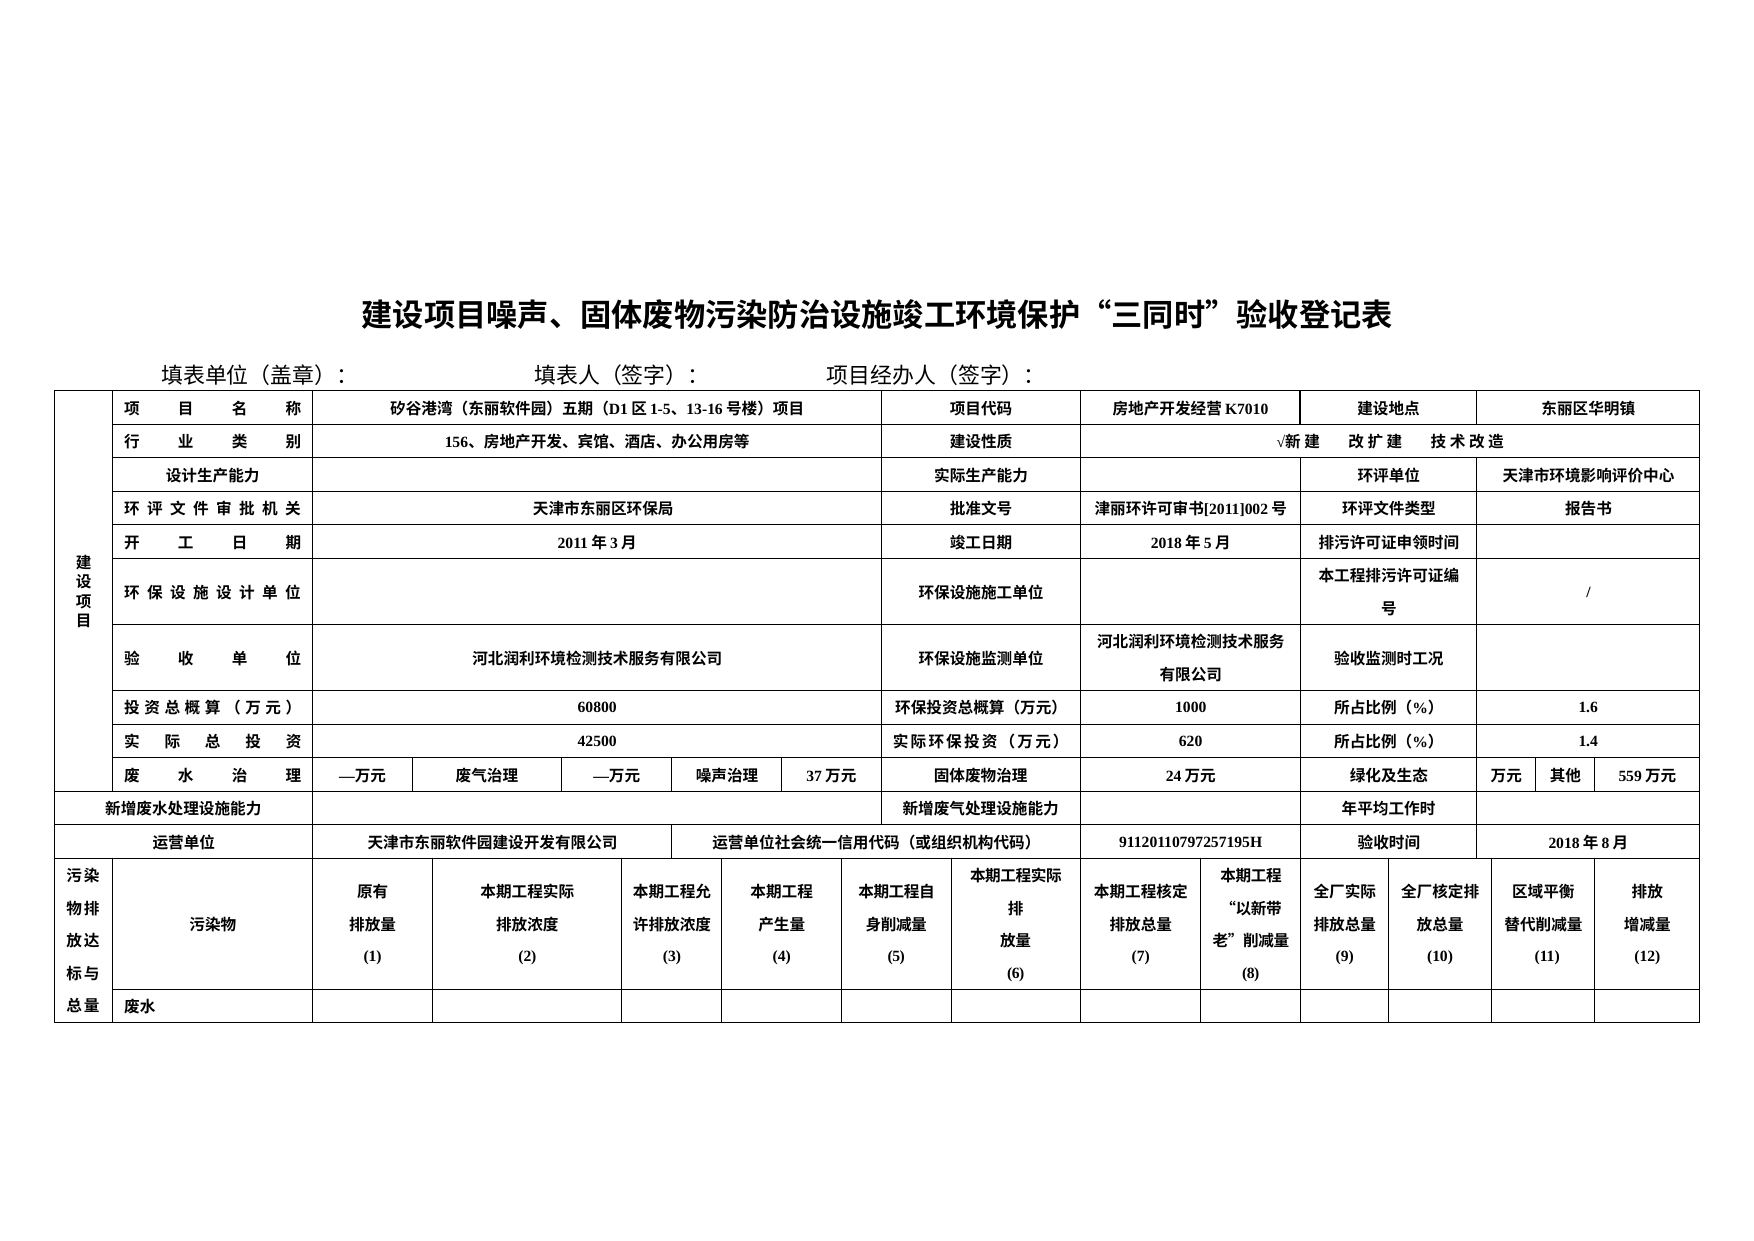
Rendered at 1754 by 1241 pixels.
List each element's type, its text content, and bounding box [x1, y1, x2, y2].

table_cell [722, 990, 841, 1022]
table_cell 其他 [1536, 758, 1594, 791]
table_cell 2018年8月 [1477, 825, 1699, 858]
table_cell 津丽环许可审书[2011]002号 [1081, 492, 1300, 524]
table_cell 环保设施施工单位 [882, 559, 1080, 624]
table_cell 建设性质 [882, 425, 1080, 457]
table_cell [1492, 990, 1594, 1022]
table_cell [842, 990, 951, 1022]
table_cell √新 建 改 扩 建 技 术 改 造 [1081, 425, 1699, 457]
table_cell 排放 增减量 (12) [1595, 859, 1699, 989]
table_cell [313, 559, 881, 624]
table_cell [1477, 525, 1699, 558]
table_cell [1081, 792, 1300, 824]
table_cell 环保投资总概算（万元） [882, 691, 1080, 723]
table_cell [1081, 990, 1200, 1022]
table_cell 环评文件类型 [1301, 492, 1476, 524]
table_cell 559万元 [1595, 758, 1699, 791]
table_cell 实际环保投资（万元） [882, 725, 1080, 757]
table_cell 投资总概算（万元） [113, 691, 312, 723]
table_cell [952, 990, 1080, 1022]
table_header 矽谷港湾（东丽软件园）五期（D1区1-5、13-16号楼）项目 [313, 391, 881, 424]
table_cell 污染物排放达标与总量控制（工业建设项目详填） [55, 859, 112, 1022]
table_cell 废水 [113, 990, 312, 1022]
table_cell 2011年3月 [313, 525, 881, 558]
table_cell 运营单位社会统一信用代码（或组织机构代码） [672, 825, 1080, 858]
table_cell 本期工程实际排 放量 (6) [952, 859, 1080, 989]
table_cell 天津市东丽软件园建设开发有限公司 [313, 825, 671, 858]
table_cell 报告书 [1477, 492, 1699, 524]
table_cell [433, 990, 621, 1022]
table_header 建 设 项 目 [55, 391, 112, 791]
table_cell 60800 [313, 691, 881, 723]
table_cell 废气治理 [413, 758, 561, 791]
table_cell 行业类别 [113, 425, 312, 457]
table_cell 37万元 [782, 758, 881, 791]
table_cell 原有 排放量 (1) [313, 859, 432, 989]
table_cell 环评文件审批机关 [113, 492, 312, 524]
table_cell 开工日期 [113, 525, 312, 558]
text 填表单位（盖章）： 填表人（签字）： 项目经办人（签字）： [150, 358, 1604, 390]
table_cell 运营单位 [55, 825, 312, 858]
text 建设项目噪声、固体废物污染防治设施竣工环境保护“三同时”验收登记表 [150, 280, 1604, 345]
table_cell 验收监测时工况 [1301, 625, 1476, 690]
table_cell [1201, 990, 1300, 1022]
table_cell 批准文号 [882, 492, 1080, 524]
table_cell 年平均工作时 [1301, 792, 1476, 824]
table_cell 固体废物治理 [882, 758, 1080, 791]
table_cell [1477, 625, 1699, 690]
table_cell 河北润利环境检测技术服务有限公司 [313, 625, 881, 690]
table_cell 2018年5月 [1081, 525, 1300, 558]
table_cell 河北润利环境检测技术服务有限公司 [1081, 625, 1300, 690]
table_cell 污染物 [113, 859, 312, 989]
table_cell 验收时间 [1301, 825, 1476, 858]
table_cell 本期工程 产生量 (4) [722, 859, 841, 989]
table_cell [1595, 990, 1699, 1022]
table_cell 全厂核定排放总量 (10) [1389, 859, 1491, 989]
table_cell 所占比例（%） [1301, 725, 1476, 757]
table_cell [313, 990, 432, 1022]
table_cell [313, 792, 881, 824]
table_cell —万元 [562, 758, 671, 791]
table_cell 所占比例（%） [1301, 691, 1476, 723]
table_header 项目代码 [882, 391, 1080, 424]
table_cell / [1477, 559, 1699, 624]
table_cell 新增废气处理设施能力 [882, 792, 1080, 824]
table_header 项目名称 [113, 391, 312, 424]
table_cell 设计生产能力 [113, 458, 312, 491]
table_cell 天津市环境影响评价中心 [1477, 458, 1699, 491]
table_cell [1477, 792, 1699, 824]
table_cell 天津市东丽区环保局 [313, 492, 881, 524]
table_cell 验收单位 [113, 625, 312, 690]
table_cell [622, 990, 721, 1022]
table_cell 42500 [313, 725, 881, 757]
table_cell [1081, 559, 1300, 624]
table_cell 本期工程核定排放总量 (7) [1081, 859, 1200, 989]
table_cell 区域平衡 替代削减量 (11) [1492, 859, 1594, 989]
table_cell 24万元 [1081, 758, 1300, 791]
table_cell 环评单位 [1301, 458, 1476, 491]
table_cell [1301, 990, 1388, 1022]
table_cell [1081, 458, 1300, 491]
table_header 东丽区华明镇 [1477, 391, 1699, 424]
table_cell 本期工程自身削减量 (5) [842, 859, 951, 989]
table_cell 620 [1081, 725, 1300, 757]
table_cell 噪声治理 [672, 758, 781, 791]
table_cell 本期工程“以新带老”削减量(8) [1201, 859, 1300, 989]
table_cell 1.4 [1477, 725, 1699, 757]
table_cell 环保设施设计单位 [113, 559, 312, 624]
table_cell 实际总投资 [113, 725, 312, 757]
table_header 建设地点 [1301, 391, 1476, 424]
table_cell 万元 [1477, 758, 1535, 791]
table_cell 实际生产能力 [882, 458, 1080, 491]
table_cell 本期工程允许排放浓度 (3) [622, 859, 721, 989]
table_cell 环保设施监测单位 [882, 625, 1080, 690]
table_cell 1.6 [1477, 691, 1699, 723]
table_cell 废水治理 [113, 758, 312, 791]
table_cell 排污许可证申领时间 [1301, 525, 1476, 558]
table_cell 新增废水处理设施能力 [55, 792, 312, 824]
table_cell 全厂实际排放总量(9) [1301, 859, 1388, 989]
table_cell [1389, 990, 1491, 1022]
table_cell —万元 [313, 758, 412, 791]
table_cell 竣工日期 [882, 525, 1080, 558]
table_cell 本期工程实际 排放浓度 (2) [433, 859, 621, 989]
table_cell 1000 [1081, 691, 1300, 723]
table_cell 91120110797257195H [1081, 825, 1300, 858]
table_cell 绿化及生态 [1301, 758, 1476, 791]
table_header 房地产开发经营K7010 [1081, 391, 1299, 424]
table_cell 本工程排污许可证编号 [1301, 559, 1476, 624]
table_cell 156、房地产开发、宾馆、酒店、办公用房等 [313, 425, 881, 457]
table_cell [313, 458, 881, 491]
